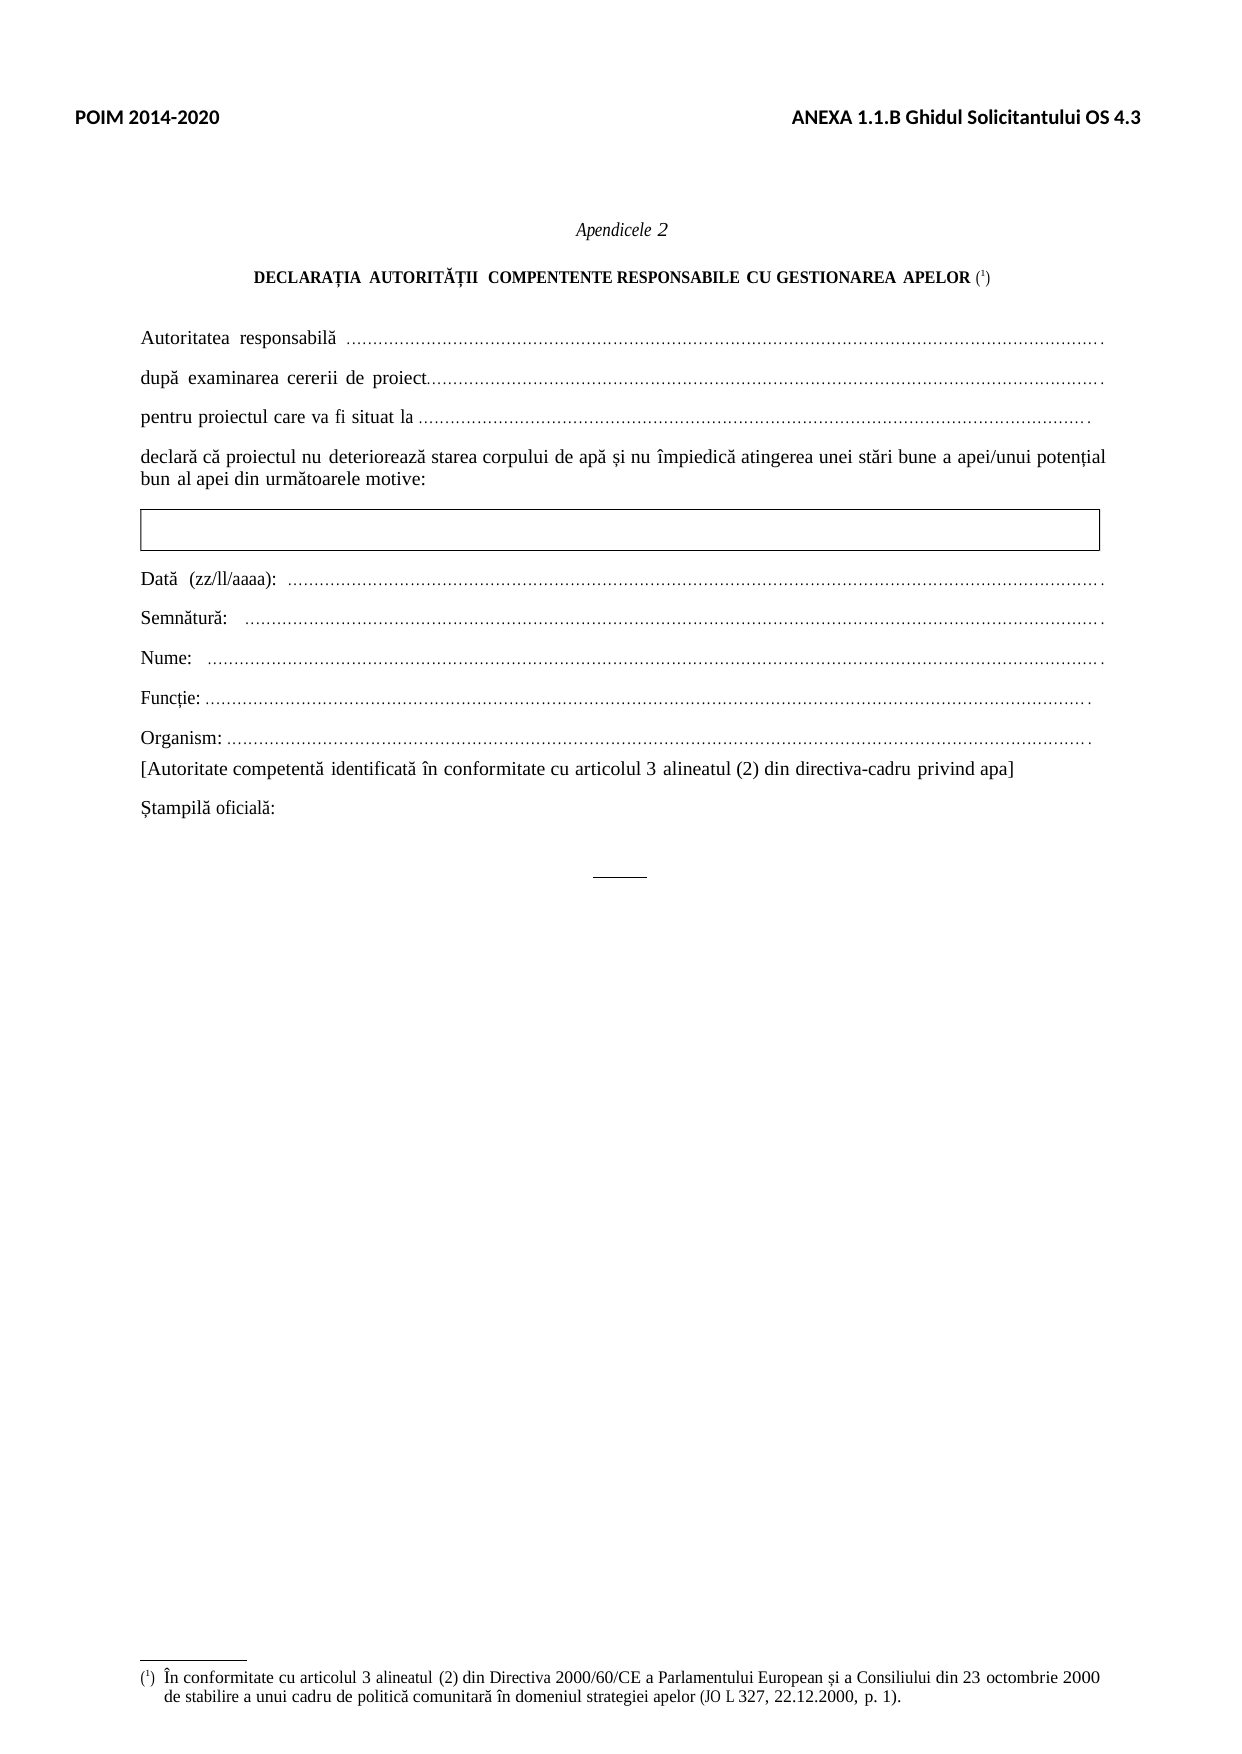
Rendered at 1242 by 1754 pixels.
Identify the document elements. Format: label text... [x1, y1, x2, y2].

text Ștampilă oficială: [140, 797, 281, 819]
text declară că proiectul nu deteriorează starea corpului de apă și nu împiedică atingerea unei stări bune a apei/unui potențial bun al apei din următoarele motive: [140, 446, 1107, 490]
text Dată (zz/ll/aaaa): ......................................................................................................................................................... Semnătură: ................................................................................................................................................................. Nume: ........................................................................................................................................................................ Funcție: ...................................................................................................................................................................... [140, 567, 1104, 708]
text (1) În conformitate cu articolul 3 alineatul (2) din Directiva 2000/60/CE a Parlamentului European și a Consiliului din 23 octombrie 2000 de stabilire a unui cadru de politică comunitară în domeniul strategiei apelor (JO L 327, 22.12.2000, p. 1). [140, 1668, 1106, 1707]
text Organism: .................................................................................................................................................................. [140, 726, 1104, 749]
text Apendicele 2 [570, 218, 674, 241]
text DECLARAȚIA AUTORITĂȚII COMPENTENTE RESPONSABILE CU GESTIONAREA APELOR (1) [247, 267, 997, 287]
text Autoritatea responsabilă .............................................................................................................................................. după examinarea cererii de proiect............................................................................................................................... pentru proiectul care va fi situat la .............................................................................................................................. [140, 326, 1104, 428]
text [Autoritate competentă identificată în conformitate cu articolul 3 alineatul (2) din directiva-cadru privind apa] [140, 757, 1019, 780]
